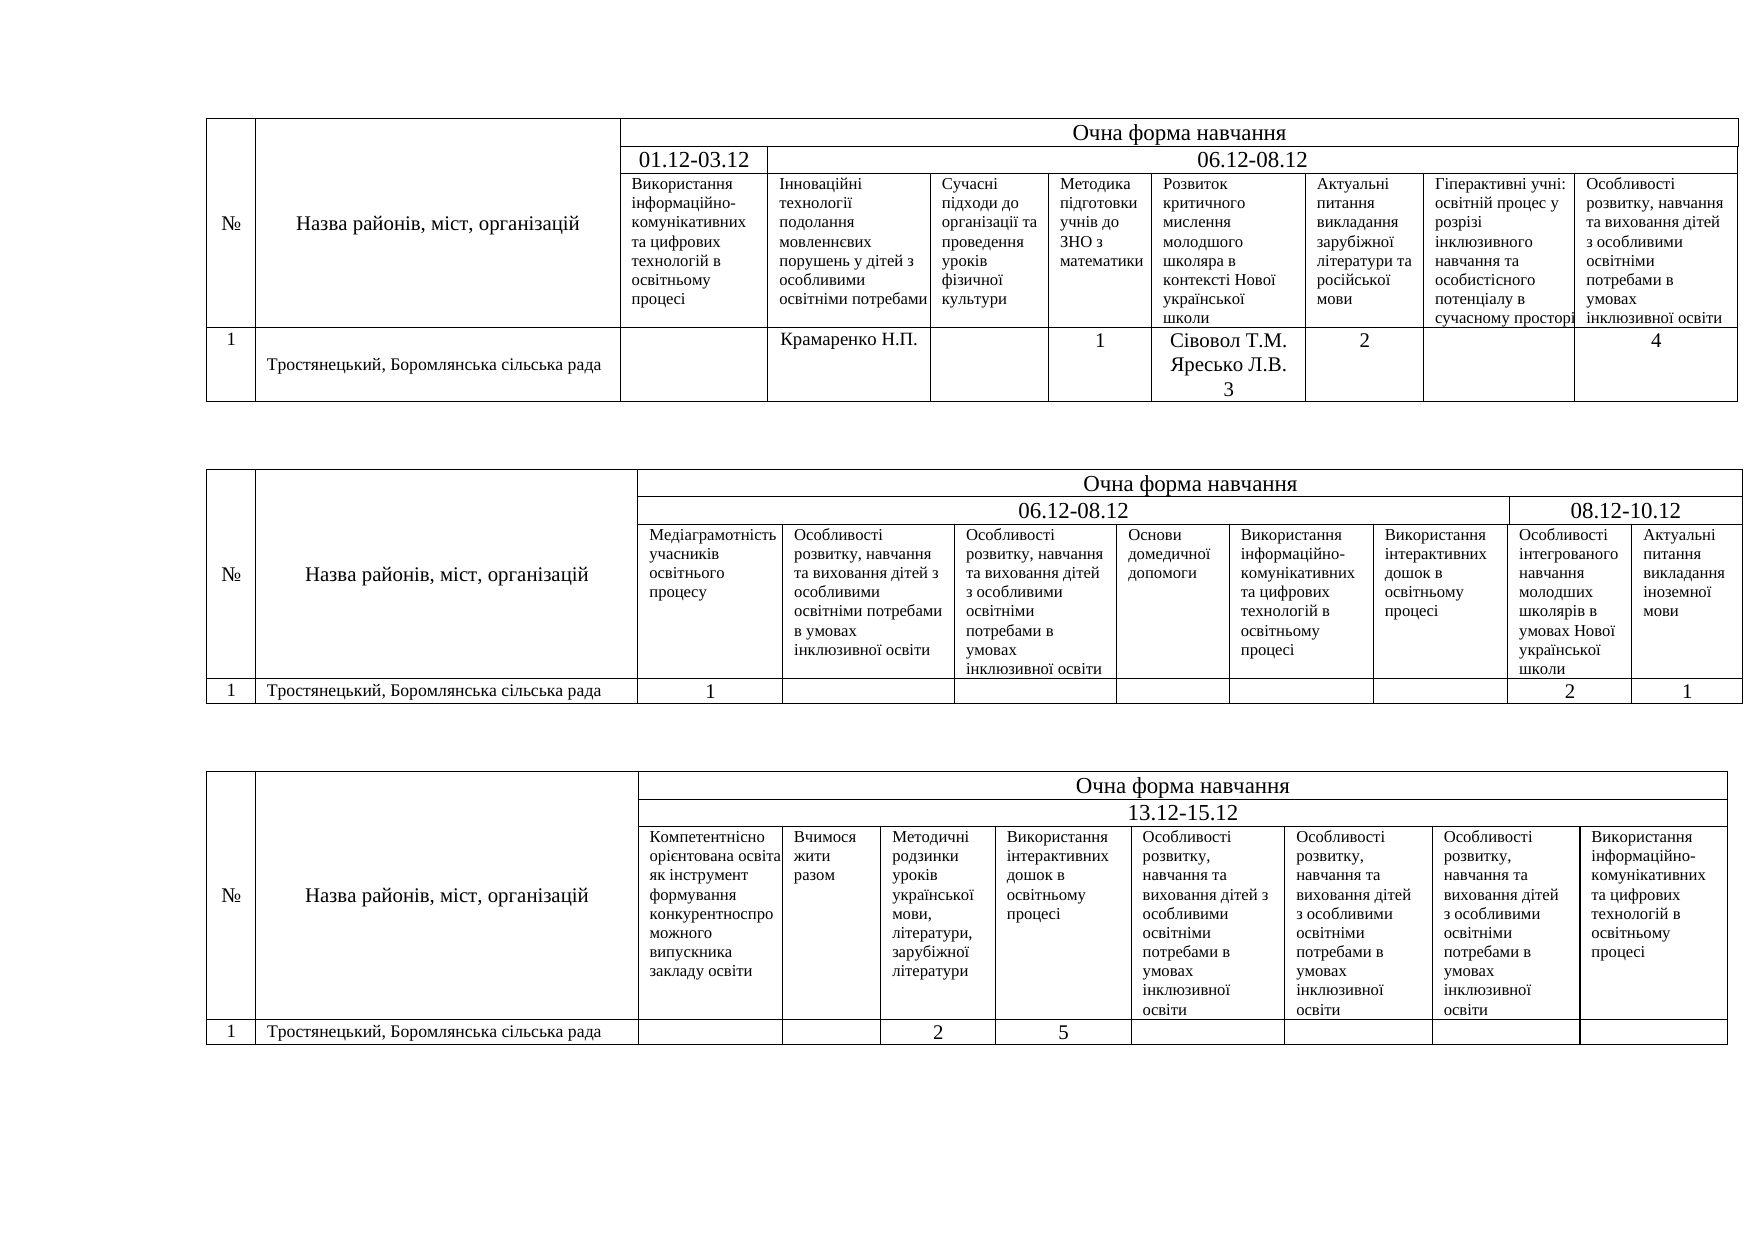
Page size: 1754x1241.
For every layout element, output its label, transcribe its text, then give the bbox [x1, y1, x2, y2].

table_cell [1581, 1020, 1727, 1044]
table_cell 4 [1575, 328, 1737, 401]
table_cell Основи домедичної допомоги [1117, 525, 1229, 678]
table_cell Використання інформаційно-комунікативних та цифрових технологій в освітньому процесі [1230, 525, 1373, 678]
table_cell [783, 679, 954, 703]
table_cell 5 [996, 1020, 1131, 1044]
table_cell Вчимося жити разом [783, 827, 880, 1018]
table_cell [1433, 1020, 1579, 1044]
table_cell Медіаграмотність учасників освітнього процесу [638, 525, 782, 678]
table_cell [1374, 679, 1507, 703]
table_cell Сівовол Т.М. Яресько Л.В. 3 [1152, 328, 1305, 401]
table_cell Розвиток критичного мислення молодшого школяра в контексті Нової української школи [1152, 174, 1305, 327]
table_cell Тростянецький, Боромлянська сільська рада [256, 1020, 638, 1044]
table_cell [955, 679, 1116, 703]
table_cell Тростянецький, Боромлянська сільська рада [256, 328, 620, 401]
table_cell Особливості розвитку, навчання та виховання дітей з особливими освітніми потребами в умовах інклюзивної освіти [1285, 827, 1432, 1018]
table_cell [1117, 679, 1229, 703]
table_cell Методика підготовки учнів до ЗНО з математики [1049, 174, 1151, 327]
table_cell Компетентнісно орієнтована освіта як інструмент формування конкурентноспроможного випускника закладу освіти [639, 827, 782, 1018]
table_cell Особливості інтегрованого навчання молодших школярів в умовах Нової української школи [1508, 525, 1631, 678]
table_cell [1285, 1020, 1432, 1044]
table_header № [207, 772, 255, 1018]
table_cell Тростянецький, Боромлянська сільська рада [256, 679, 637, 703]
table_cell Особливості розвитку, навчання та виховання дітей з особливими освітніми потребами в умовах інклюзивної освіти [1132, 827, 1284, 1018]
table_cell [1230, 679, 1373, 703]
table_cell 01.12-03.12 [621, 147, 767, 173]
table_cell Методичні родзинки уроків української мови, літератури, зарубіжної літератури [881, 827, 995, 1018]
table_cell 06.12-08.12 [638, 497, 1509, 523]
table_cell [621, 328, 767, 401]
table_cell [1424, 328, 1574, 401]
table_cell 1 [207, 1020, 255, 1044]
table_cell 2 [1508, 679, 1631, 703]
table_cell 1 [1049, 328, 1151, 401]
table_header Назва районів, міст, організацій [256, 119, 620, 327]
table_cell [783, 1020, 880, 1044]
table_cell Використання інформаційно-комунікативних та цифрових технологій в освітньому процесі [621, 174, 767, 327]
table_cell 06.12-08.12 [768, 147, 1737, 173]
table_cell Гіперактивні учні: освітній процес у розрізі інклюзивного навчання та особистісного потенціалу в сучасному просторі [1424, 174, 1574, 327]
table_cell [931, 328, 1048, 401]
table_cell Особливості розвитку, навчання та виховання дітей з особливими освітніми потребами в умовах інклюзивної освіти [783, 525, 954, 678]
table_header № [207, 119, 255, 327]
table_cell 08.12-10.12 [1510, 497, 1742, 523]
table_cell Крамаренко Н.П. [768, 328, 930, 401]
table_header Назва районів, міст, організацій [256, 470, 637, 678]
table_header Очна форма навчання [621, 119, 1738, 146]
table_cell Сучасні підходи до організації та проведення уроків фізичної культури [931, 174, 1048, 327]
table_cell Особливості розвитку, навчання та виховання дітей з особливими освітніми потребами в умовах інклюзивної освіти [955, 525, 1116, 678]
table_cell Інноваційні технології подолання мовленнєвих порушень у дітей з особливими освітніми потребами [768, 174, 930, 327]
table_cell Особливості розвитку, навчання та виховання дітей з особливими освітніми потребами в умовах інклюзивної освіти [1575, 174, 1737, 327]
table_header Очна форма навчання [638, 470, 1742, 496]
table_cell 1 [207, 679, 255, 703]
table_cell Актуальні питання викладання зарубіжної літератури та російської мови [1306, 174, 1423, 327]
table_header № [207, 470, 255, 678]
table_header Очна форма навчання [639, 772, 1727, 798]
table_cell 1 [207, 328, 255, 401]
table_cell 1 [1632, 679, 1742, 703]
table_cell 13.12-15.12 [639, 800, 1727, 826]
table_cell [1132, 1020, 1284, 1044]
table_cell 2 [1306, 328, 1423, 401]
table_cell Використання інтерактивних дошок в освітньому процесі [996, 827, 1131, 1018]
table_cell Особливості розвитку, навчання та виховання дітей з особливими освітніми потребами в умовах інклюзивної освіти [1433, 827, 1579, 1018]
table_cell Використання інформаційно-комунікативних та цифрових технологій в освітньому процесі [1581, 827, 1727, 1018]
table_cell [639, 1020, 782, 1044]
table_cell Використання інтерактивних дошок в освітньому процесі [1374, 525, 1507, 678]
table_header Назва районів, міст, організацій [256, 772, 638, 1018]
table_cell 1 [638, 679, 782, 703]
table_cell 2 [881, 1020, 995, 1044]
table_cell Актуальні питання викладання іноземної мови [1632, 525, 1742, 678]
